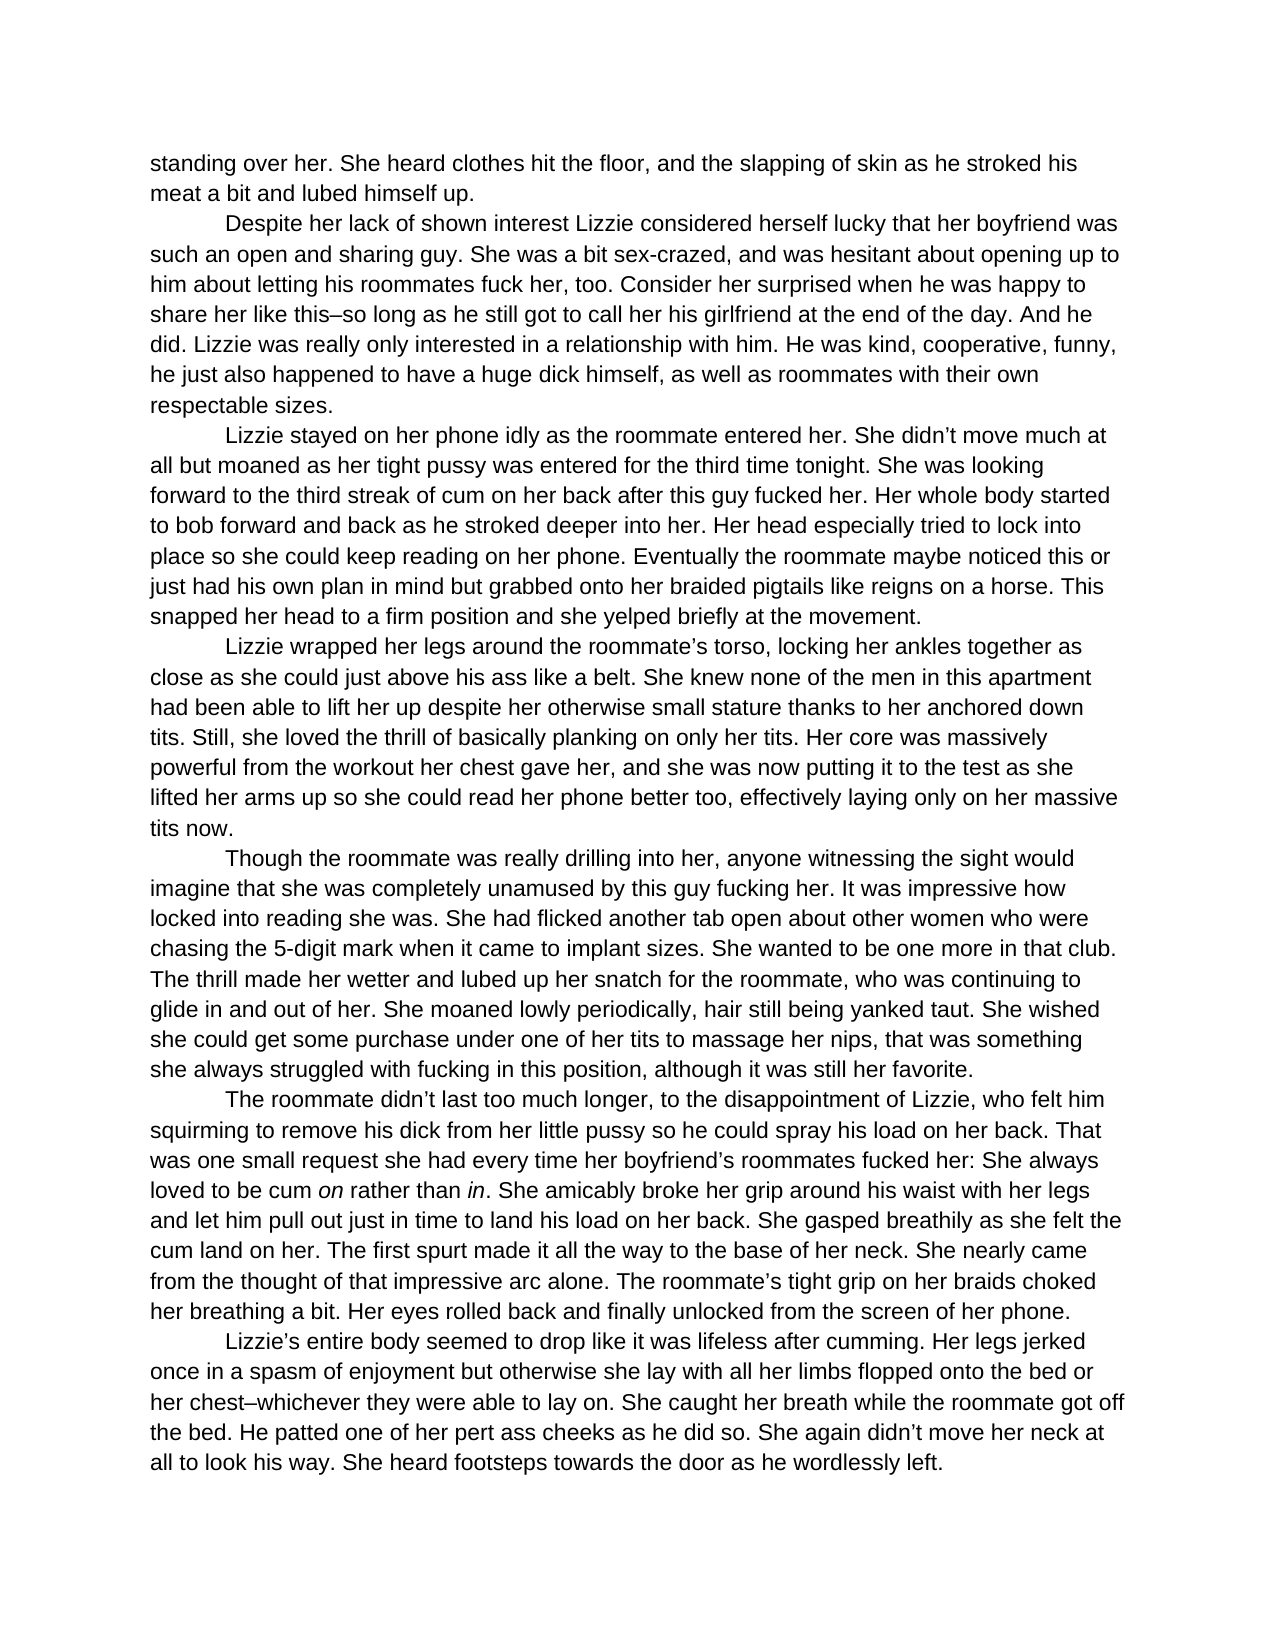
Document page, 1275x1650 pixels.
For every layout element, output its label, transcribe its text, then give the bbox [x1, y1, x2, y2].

text The roommate didn’t last too much longer, to the disappointment of Lizzie, who felt him squirming to remove his dick from her little pussy so he could spray his load on her back. That was one small request she had every time her boyfriend’s roommates fucked her: She always loved to be cum on rather than in. She amicably broke her grip around his waist with her legs and let him pull out just in time to land his load on her back. She gasped breathily as she felt the cum land on her. The first spurt made it all the way to the base of her neck. She nearly came from the thought of that impressive arc alone. The roommate’s tight grip on her braids choked her breathing a bit. Her eyes rolled back and finally unlocked from the screen of her phone. [150, 1086, 1125, 1324]
text Lizzie stayed on her phone idly as the roommate entered her. She didn’t move much at all but moaned as her tight pussy was entered for the third time tonight. She was looking forward to the third streak of cum on her back after this guy fucked her. Her whole body started to bob forward and back as he stroked deeper into her. Her head especially tried to lock into place so she could keep reading on her phone. Eventually the roommate maybe noticed this or just had his own plan in mind but grabbed onto her braided pigtails like reigns on a horse. This snapped her head to a firm position and she yelped briefly at the movement. [150, 422, 1125, 629]
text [150, 150, 1125, 207]
text Lizzie’s entire body seemed to drop like it was lifeless after cumming. Her legs jerked once in a spasm of enjoyment but otherwise she lay with all her limbs flopped onto the bed or her chest–whichever they were able to lay on. She caught her breath while the roommate got off the bed. He patted one of her pert ass cheeks as he did so. She again didn’t move her neck at all to look his way. She heard footsteps towards the door as he wordlessly left. [150, 1328, 1125, 1475]
text Though the roommate was really drilling into her, anyone witnessing the sight would imagine that she was completely unamused by this guy fucking her. It was impressive how locked into reading she was. She had flicked another tab open about other women who were chasing the 5-digit mark when it came to implant sizes. She wanted to be one more in that club. The thrill made her wetter and lubed up her snatch for the roommate, who was continuing to glide in and out of her. She moaned lowly periodically, hair still being yanked taut. She wished she could get some purchase under one of her tits to massage her nips, that was something she always struggled with fucking in this position, although it was still her favorite. [150, 845, 1125, 1083]
text Lizzie wrapped her legs around the roommate’s torso, locking her ankles together as close as she could just above his ass like a belt. She knew none of the men in this apartment had been able to lift her up despite her otherwise small stature thanks to her anchored down tits. Still, she loved the thrill of basically planking on only her tits. Her core was massively powerful from the workout her chest gave her, and she was now putting it to the test as she lifted her arms up so she could read her phone better too, effectively laying only on her massive tits now. [150, 633, 1125, 841]
text Despite her lack of shown interest Lizzie considered herself lucky that her boyfriend was such an open and sharing guy. She was a bit sex-crazed, and was hesitant about opening up to him about letting his roommates fuck her, too. Consider her surprised when he was happy to share her like this–so long as he still got to call her his girlfriend at the end of the day. And he did. Lizzie was really only interested in a relationship with him. He was kind, cooperative, funny, he just also happened to have a huge dick himself, as well as roommates with their own respectable sizes. [150, 210, 1125, 418]
